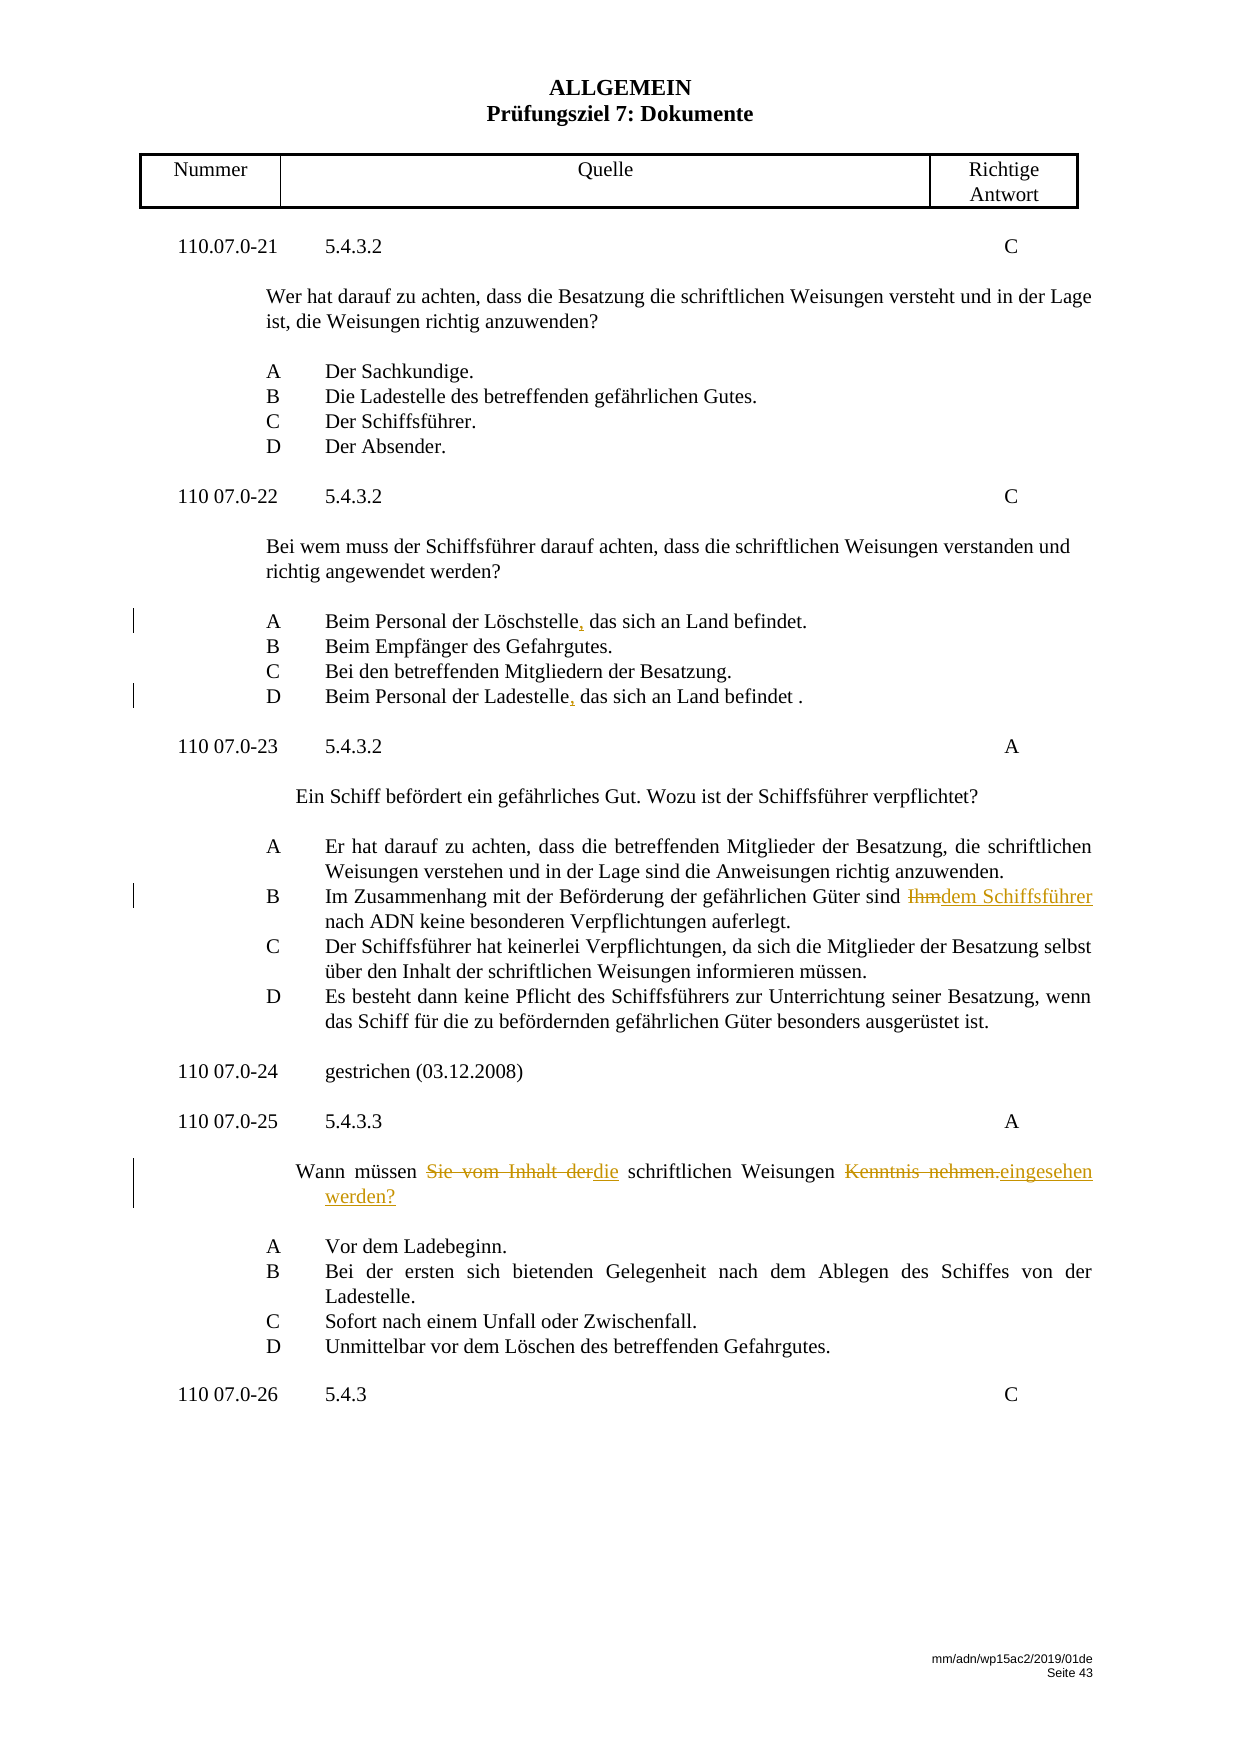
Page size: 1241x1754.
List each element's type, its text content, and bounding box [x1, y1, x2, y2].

text Bei wem muss der Schiffsführer darauf achten, dass die schriftlichen Weisungen verstanden und richtig angewendet werden? [148, 533, 1093, 583]
text 110 07.0-24 gestrichen (03.12.2008) [148, 1058, 1093, 1083]
text Ein Schiff befördert ein gefährliches Gut. Wozu ist der Schiffsführer verpflichtet? [295, 783, 1093, 808]
text D Es besteht dann keine Pflicht des Schiffsführers zur Unterrichtung seiner Besatzung, wenn das Schiff für die zu befördernden gefährlichen Güter besonders ausgerüstet ist. [148, 983, 1093, 1033]
text 110 07.0-22 5.4.3.2 C [148, 483, 1093, 508]
text B Die Ladestelle des betreffenden gefährlichen Gutes. [148, 383, 1093, 408]
text D Beim Personal der Ladestelle das sich an Land befindet . [148, 683, 1093, 708]
text A Er hat darauf zu achten, dass die betreffenden Mitglieder der Besatzung, die schriftlichen Weisungen verstehen und in der Lage sind die Anweisungen richtig anzuwenden. [148, 833, 1093, 883]
text C Der Schiffsführer hat keinerlei Verpflichtungen, da sich die Mitglieder der Besatzung selbst über den Inhalt der schriftlichen Weisungen informieren müssen. [148, 933, 1093, 983]
text 110 07.0-26 5.4.3 C [148, 1382, 1093, 1406]
text 110 07.0-25 5.4.3.3 A [148, 1108, 1093, 1133]
text 110 07.0-23 5.4.3.2 A [148, 733, 1093, 758]
text D Der Absender. [148, 433, 1093, 458]
text 110.07.0-21 5.4.3.2 C [148, 233, 1093, 258]
text B Im Zusammenhang mit der Beförderung der gefährlichen Güter sind nach ADN keine besonderen Verpflichtungen auferlegt. [148, 883, 1093, 933]
text A Beim Personal der Löschstelle das sich an Land befindet. [148, 608, 1093, 633]
text C Bei den betreffenden Mitgliedern der Besatzung. [148, 658, 1093, 683]
text B Beim Empfänger des Gefahrgutes. [148, 633, 1093, 658]
text C Sofort nach einem Unfall oder Zwischenfall. [148, 1308, 1093, 1333]
text Wann müssen schriftlichen Weisungen [177, 1158, 1093, 1208]
text B Bei der ersten sich bietenden Gelegenheit nach dem Ablegen des Schiffes von der Ladestelle. [148, 1258, 1093, 1308]
text C Der Schiffsführer. [148, 408, 1093, 433]
text A Vor dem Ladebeginn. [148, 1233, 1093, 1258]
text D Unmittelbar vor dem Löschen des betreffenden Gefahrgutes. [148, 1333, 1093, 1358]
text Wer hat darauf zu achten, dass die Besatzung die schriftlichen Weisungen versteht und in der Lage ist, die Weisungen richtig anzuwenden? [148, 283, 1093, 333]
text A Der Sachkundige. [148, 358, 1093, 383]
